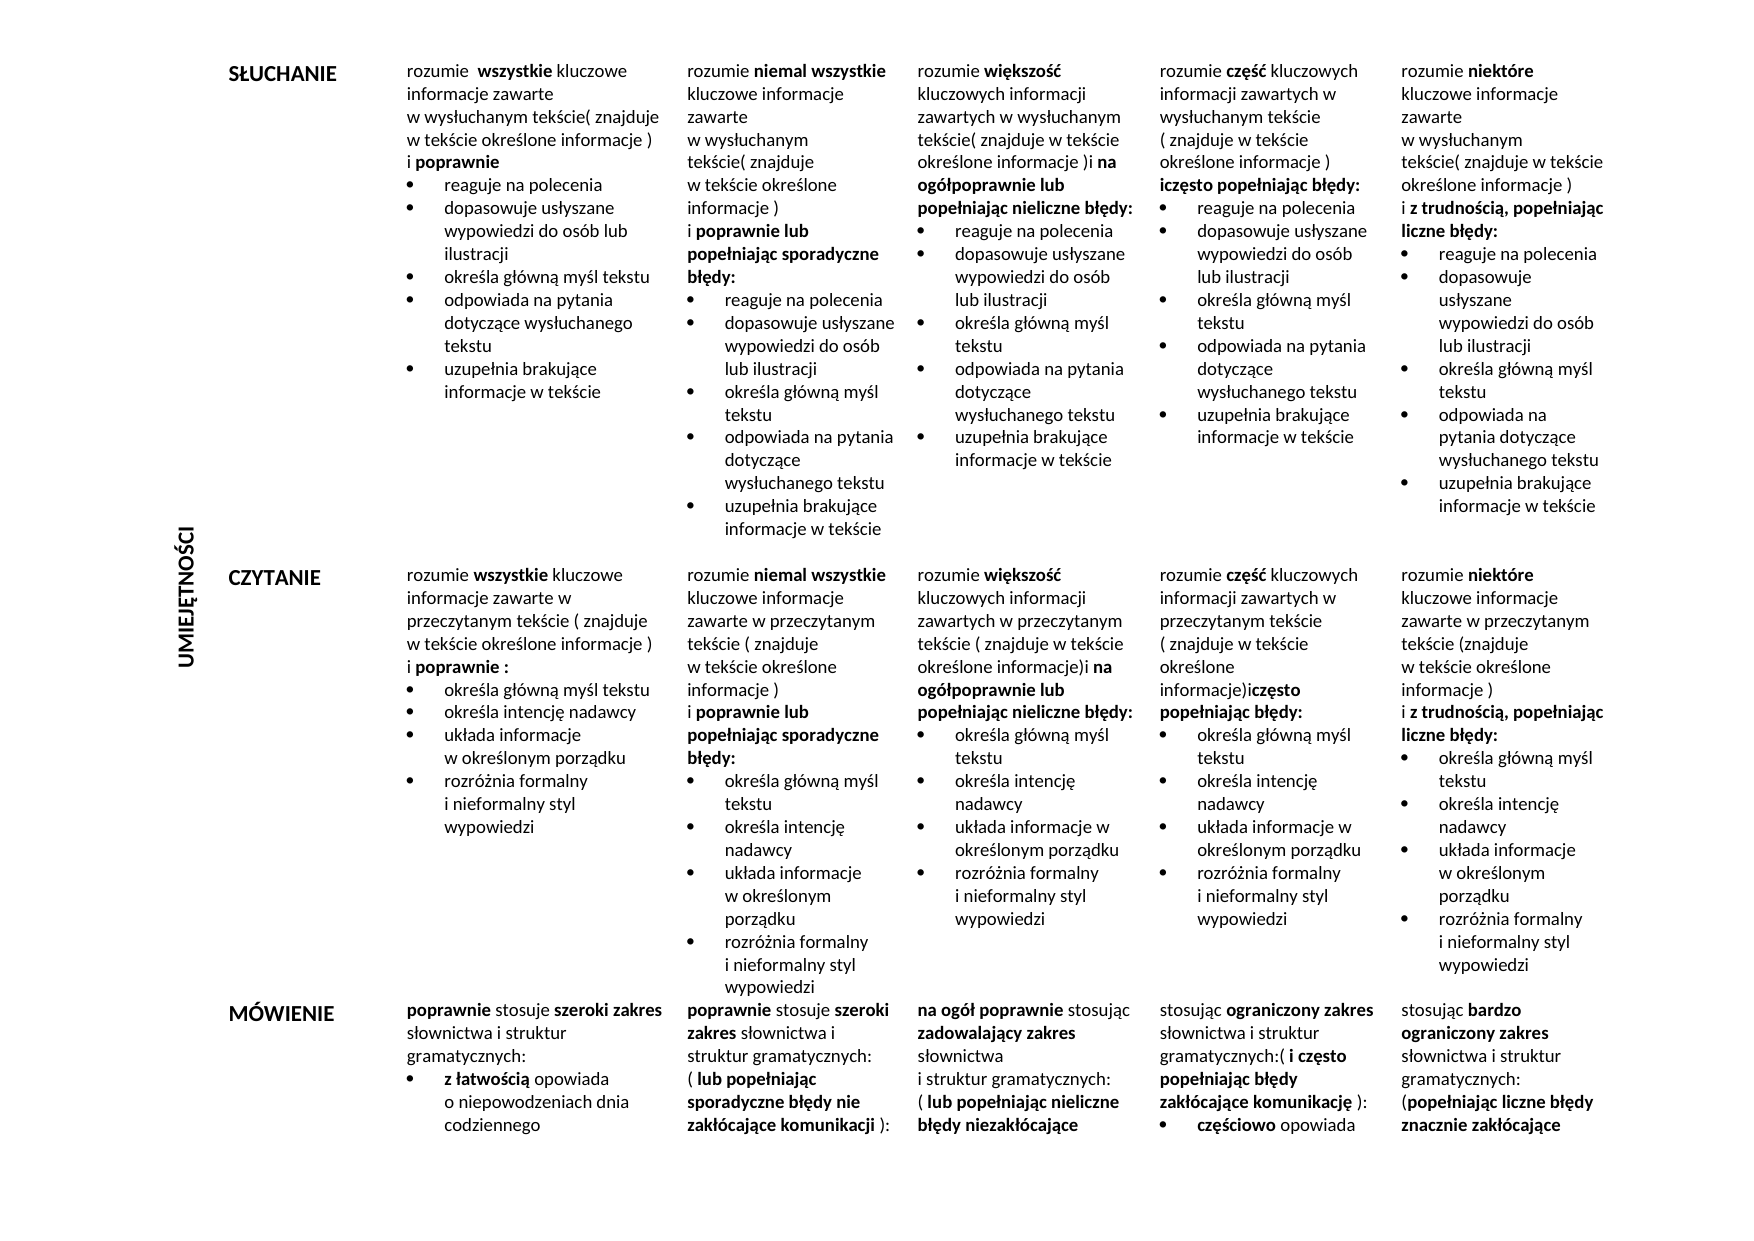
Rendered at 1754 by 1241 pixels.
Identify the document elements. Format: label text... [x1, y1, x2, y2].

table_cell rozumie niemal wszystkie kluczowe informacje zawarte w wysłuchanym tekście( znajduje w tekście określone informacje ) i poprawnie lub popełniając sporadyczne błędy: reaguje na polecenia dopasowuje usłyszane wypowiedzi do osób lub ilustracji określa główną myśl tekstu odpowiada na pytania dotyczące wysłuchanego tekstu uzupełnia brakujące informacje w tekście [676, 59, 906, 563]
table_cell rozumie niektóre kluczowe informacje zawarte w wysłuchanym tekście( znajduje w tekście określone informacje ) i z trudnością, popełniając liczne błędy: reaguje na polecenia dopasowuje usłyszane wypowiedzi do osób lub ilustracji określa główną myśl tekstu odpowiada na pytania dotyczące wysłuchanego tekstu uzupełnia brakujące informacje w tekście [1390, 59, 1618, 563]
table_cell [1148, 999, 1390, 1136]
table_cell rozumie wszystkie kluczowe informacje zawarte w przeczytanym tekście ( znajduje w tekście określone informacje ) i poprawnie : określa główną myśl tekstu określa intencję nadawcy układa informacje w określonym porządku rozróżnia formalny i nieformalny styl wypowiedzi [395, 563, 676, 999]
table_cell MÓWIENIE [217, 999, 395, 1136]
table_cell rozumie część kluczowych informacji zawartych w wysłuchanym tekście ( znajduje w tekście określone informacje ) iczęsto popełniając błędy: reaguje na polecenia dopasowuje usłyszane wypowiedzi do osób lub ilustracji określa główną myśl tekstu odpowiada na pytania dotyczące wysłuchanego tekstu uzupełnia brakujące informacje w tekście [1148, 59, 1390, 563]
table_cell rozumie niektóre kluczowe informacje zawarte w przeczytanym tekście (znajduje w tekście określone informacje ) i z trudnością, popełniając liczne błędy: określa główną myśl tekstu określa intencję nadawcy układa informacje w określonym porządku rozróżnia formalny i nieformalny styl wypowiedzi [1390, 563, 1618, 999]
table_cell CZYTANIE [217, 563, 395, 999]
table_cell rozumie część kluczowych informacji zawartych w przeczytanym tekście ( znajduje w tekście określone informacje)iczęsto popełniając błędy: określa główną myśl tekstu określa intencję nadawcy układa informacje w określonym porządku rozróżnia formalny i nieformalny styl wypowiedzi [1148, 563, 1390, 999]
table_cell UMIEJĘTNOŚCI [160, 59, 217, 1136]
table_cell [1390, 999, 1618, 1136]
table_cell rozumie większość kluczowych informacji zawartych w przeczytanym tekście ( znajduje w tekście określone informacje)i na ogółpoprawnie lub popełniając nieliczne błędy: określa główną myśl tekstu określa intencję nadawcy układa informacje w określonym porządku rozróżnia formalny i nieformalny styl wypowiedzi [906, 563, 1148, 999]
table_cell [395, 999, 676, 1136]
table_cell SŁUCHANIE [217, 59, 395, 563]
table_cell rozumie wszystkie kluczowe informacje zawarte w wysłuchanym tekście( znajduje w tekście określone informacje ) i poprawnie reaguje na polecenia dopasowuje usłyszane wypowiedzi do osób lub ilustracji określa główną myśl tekstu odpowiada na pytania dotyczące wysłuchanego tekstu uzupełnia brakujące informacje w tekście [395, 59, 676, 563]
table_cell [906, 999, 1148, 1136]
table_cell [676, 999, 906, 1136]
table_cell rozumie niemal wszystkie kluczowe informacje zawarte w przeczytanym tekście ( znajduje w tekście określone informacje ) i poprawnie lub popełniając sporadyczne błędy: określa główną myśl tekstu określa intencję nadawcy układa informacje w określonym porządku rozróżnia formalny i nieformalny styl wypowiedzi [676, 563, 906, 999]
table_cell rozumie większość kluczowych informacji zawartych w wysłuchanym tekście( znajduje w tekście określone informacje )i na ogółpoprawnie lub popełniając nieliczne błędy: reaguje na polecenia dopasowuje usłyszane wypowiedzi do osób lub ilustracji określa główną myśl tekstu odpowiada na pytania dotyczące wysłuchanego tekstu uzupełnia brakujące informacje w tekście [906, 59, 1148, 563]
